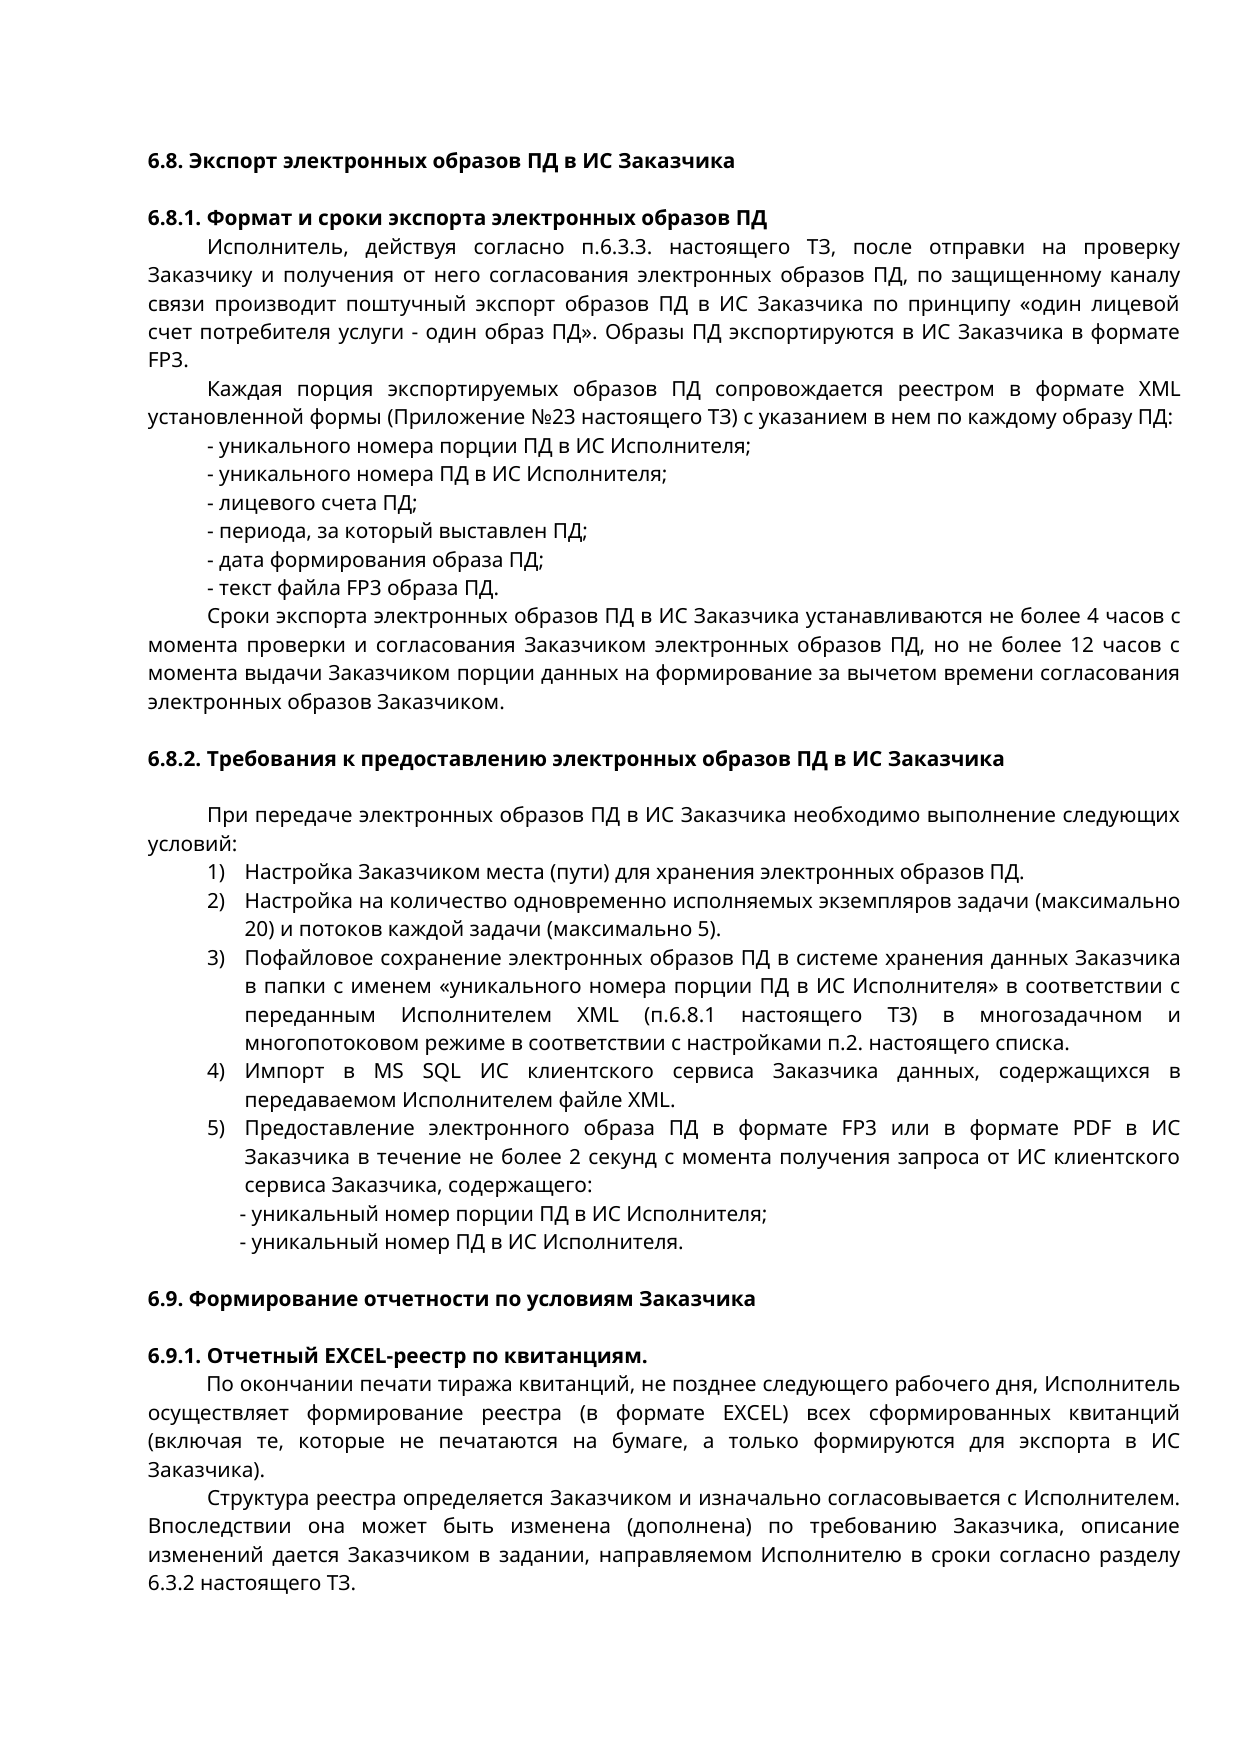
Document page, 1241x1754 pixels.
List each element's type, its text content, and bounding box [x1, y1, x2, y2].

text - уникального номера ПД в ИС Исполнителя; [148, 459, 1181, 488]
text - уникальный номер порции ПД в ИС Исполнителя; [148, 1199, 1181, 1227]
list Предоставление электронного образа ПД в формате FP3 или в формате PDF в ИС Заказчика в течение не более 2 секунд с момента получения запроса от ИС клиентского сервиса Заказчика, содержащего: [207, 1113, 1181, 1199]
list Пофайловое сохранение электронных образов ПД в системе хранения данных Заказчика в папки с именем «уникального номера порции ПД в ИС Исполнителя» в соответствии с переданным Исполнителем XML (п.6.8.1 настоящего ТЗ) в многозадачном и многопотоковом режиме в соответствии с настройками п.2. настоящего списка. [207, 943, 1181, 1057]
text При передаче электронных образов ПД в ИС Заказчика необходимо выполнение следующих условий: [148, 801, 1181, 857]
text 6.8.1. Формат и сроки экспорта электронных образов ПД [148, 203, 1181, 232]
text - уникальный номер ПД в ИС Исполнителя. [148, 1227, 1181, 1256]
text - периода, за который выставлен ПД; [148, 516, 1181, 545]
list Импорт в MS SQL ИС клиентского сервиса Заказчика данных, содержащихся в передаваемом Исполнителем файле XML. [207, 1057, 1181, 1113]
text 6.8.2. Требования к предоставлению электронных образов ПД в ИС Заказчика [148, 744, 1181, 772]
list Настройка на количество одновременно исполняемых экземпляров задачи (максимально 20) и потоков каждой задачи (максимально 5). [207, 886, 1181, 943]
text Каждая порция экспортируемых образов ПД сопровождается реестром в формате XML установленной формы (Приложение №23 настоящего ТЗ) с указанием в нем по каждому образу ПД: [148, 374, 1181, 431]
text 6.8. Экспорт электронных образов ПД в ИС Заказчика [148, 147, 1181, 175]
text Сроки экспорта электронных образов ПД в ИС Заказчика устанавливаются не более 4 часов с момента проверки и согласования Заказчиком электронных образов ПД, но не более 12 часов с момента выдачи Заказчиком порции данных на формирование за вычетом времени согласования электронных образов Заказчиком. [148, 602, 1181, 715]
text По окончании печати тиража квитанций, не позднее следующего рабочего дня, Исполнитель осуществляет формирование реестра (в формате EXCEL) всех сформированных квитанций (включая те, которые не печатаются на бумаге, а только формируются для экспорта в ИС Заказчика). [148, 1369, 1181, 1483]
text - текст файла FP3 образа ПД. [148, 573, 1181, 602]
text 6.9.1. Отчетный EXCEL-реестр по квитанциям. [148, 1341, 1181, 1369]
text - лицевого счета ПД; [148, 488, 1181, 516]
text - дата формирования образа ПД; [148, 545, 1181, 573]
text Исполнитель, действуя согласно п.6.3.3. настоящего ТЗ, после отправки на проверку Заказчику и получения от него согласования электронных образов ПД, по защищенному каналу связи производит поштучный экспорт образов ПД в ИС Заказчика по принципу «один лицевой счет потребителя услуги - один образ ПД». Образы ПД экспортируются в ИС Заказчика в формате FP3. [148, 232, 1181, 374]
text 6.9. Формирование отчетности по условиям Заказчика [148, 1284, 1181, 1312]
text - уникального номера порции ПД в ИС Исполнителя; [148, 431, 1181, 459]
text Структура реестра определяется Заказчиком и изначально согласовывается с Исполнителем. Впоследствии она может быть изменена (дополнена) по требованию Заказчика, описание изменений дается Заказчиком в задании, направляемом Исполнителю в сроки согласно разделу 6.3.2 настоящего ТЗ. [148, 1483, 1181, 1597]
list Настройка Заказчиком места (пути) для хранения электронных образов ПД. [207, 857, 1181, 886]
